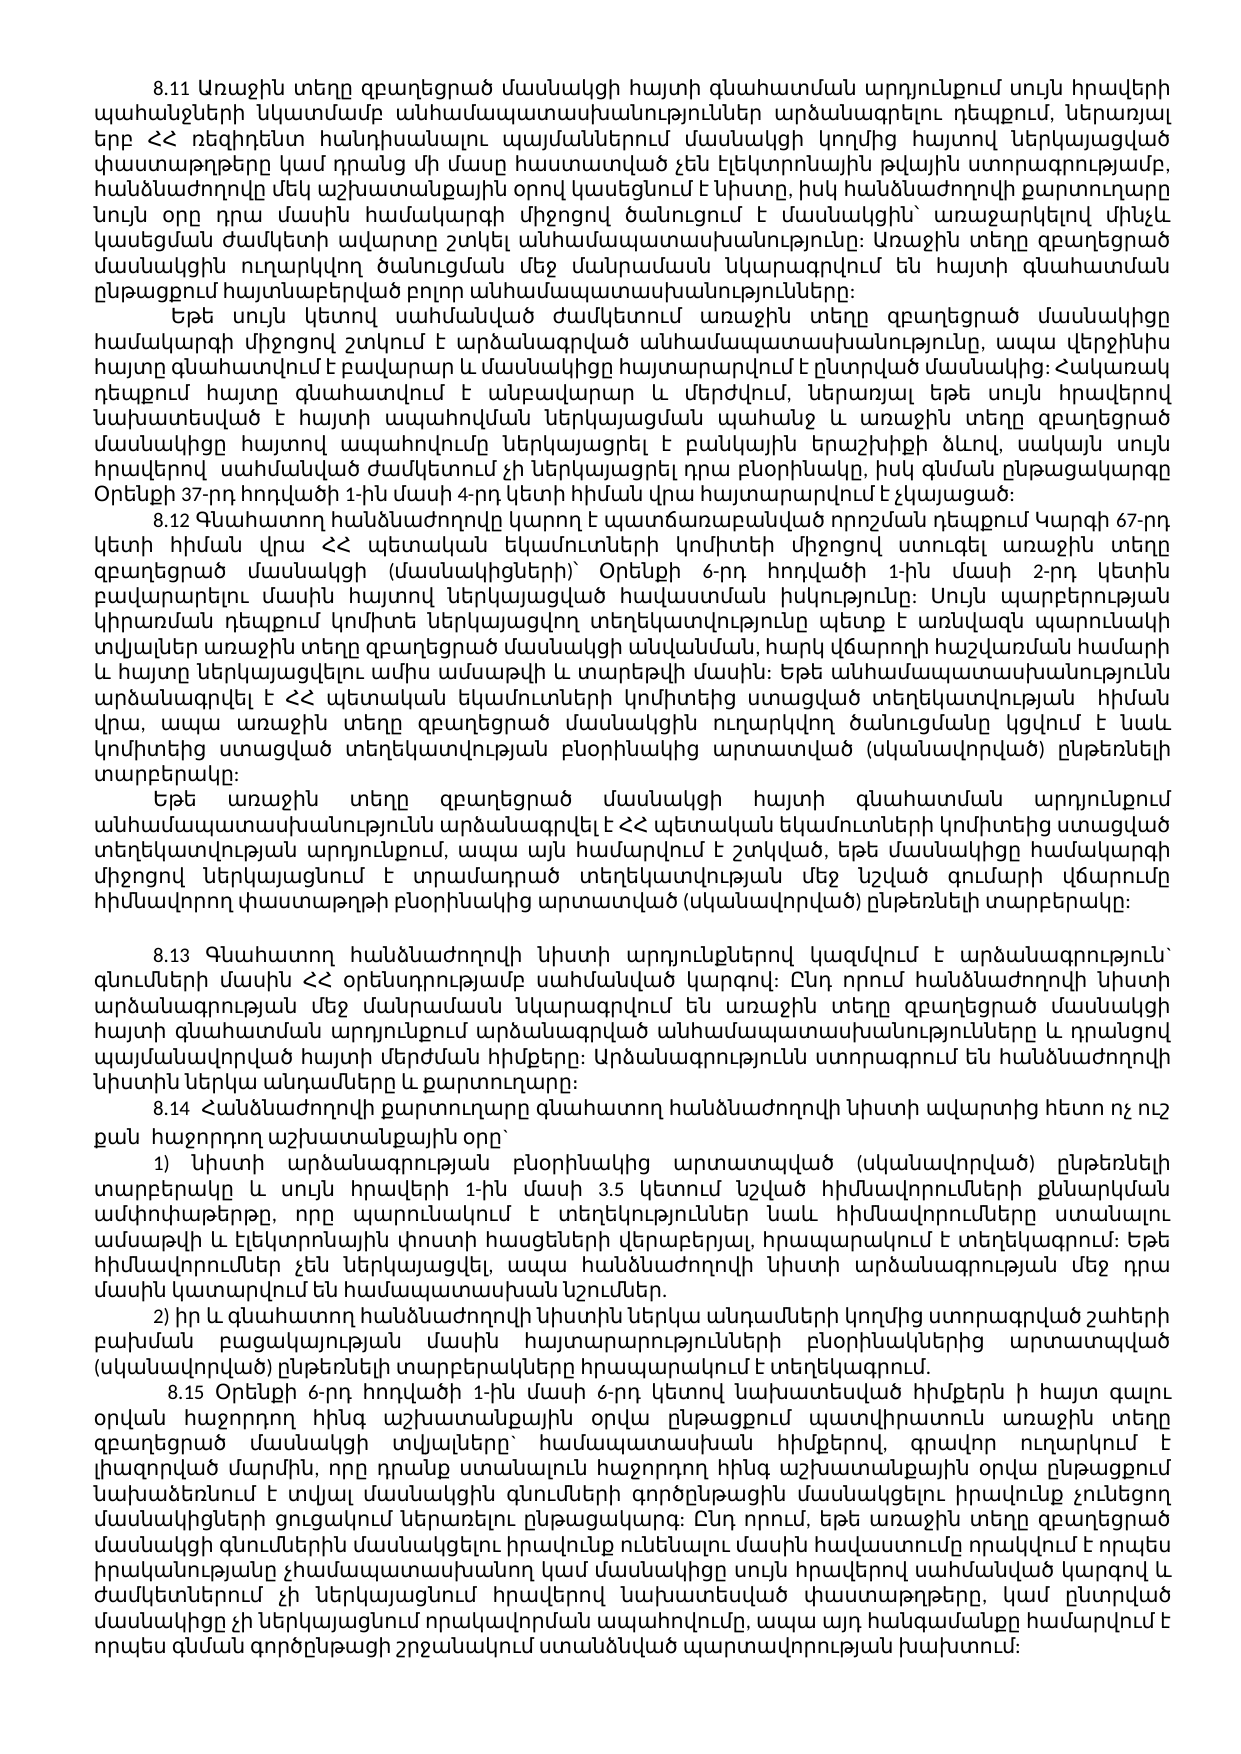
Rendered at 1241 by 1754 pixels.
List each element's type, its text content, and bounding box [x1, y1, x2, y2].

text 8.14 Հանձնաժողովի քարտուղարը գնահատող հանձնաժողովի նիստի ավարտից հետո ոչ ուշ քան հաջորդող աշխատանքային օրը` [94, 1095, 1171, 1151]
text 8.13 Գնահատող հանձնաժողովի նիստի արդյունքներով կազմվում է արձանագրություն` գնումների մասին ՀՀ օրենսդրությամբ սահմանված կարգով: Ընդ որում հանձնաժողովի նիստի արձանագրության մեջ մանրամասն նկարագրվում են առաջին տեղը զբաղեցրած մասնակցի հայտի գնահատման արդյունքում արձանագրված անհամապատասխանությունները և դրանցով պայմանավորված հայտի մերժման հիմքերը: Արձանագրությունն ստորագրում են հանձնաժողովի նիստին ներկա անդամները և քարտուղարը։ [94, 942, 1171, 1095]
text 8.12 Գնահատող հանձնաժողովը կարող է պատճառաբանված որոշման դեպքում Կարգի 67-րդ կետի հիման վրա ՀՀ պետական եկամուտների կոմիտեի միջոցով ստուգել առաջին տեղը զբաղեցրած մասնակցի (մասնակիցների)՝ Օրենքի 6-րդ հոդվածի 1-ին մասի 2-րդ կետին բավարարելու մասին հայտով ներկայացված հավաստման իսկությունը: Սույն պարբերության կիրառման դեպքում կոմիտե ներկայացվող տեղեկատվությունը պետք է առնվազն պարունակի տվյալներ առաջին տեղը զբաղեցրած մասնակցի անվանման, հարկ վճարողի հաշվառման համարի և հայտը ներկայացվելու ամիս ամսաթվի և տարեթվի մասին: Եթե անհամապատասխանությունն արձանագրվել է ՀՀ պետական եկամուտների կոմիտեից ստացված տեղեկատվության հիման վրա, ապա առաջին տեղը զբաղեցրած մասնակցին ուղարկվող ծանուցմանը կցվում է նաև կոմիտեից ստացված տեղեկատվության բնօրինակից արտատված (սկանավորված) ընթեռնելի տարբերակը: [94, 507, 1171, 787]
text 2) իր և գնահատող հանձնաժողովի նիստին ներկա անդամների կողմից ստորագրված շահերի բախման բացակայության մասին հայտարարությունների բնօրինակներից արտատպված (սկանավորված) ընթեռնելի տարբերակները հրապարակում է տեղեկագրում. [94, 1303, 1171, 1379]
text 8.11 Առաջին տեղը զբաղեցրած մասնակցի հայտի գնահատման արդյունքում սույն հրավերի պահանջների նկատմամբ անհամապատասխանություններ արձանագրելու դեպքում, ներառյալ երբ ՀՀ ռեզիդենտ հանդիսանալու պայմաններում մասնակցի կողմից հայտով ներկայացված փաստաթղթերը կամ դրանց մի մասը հաստատված չեն էլեկտրոնային թվային ստորագրությամբ, հանձնաժողովը մեկ աշխատանքային օրով կասեցնում է նիստը, իսկ հանձնաժողովի քարտուղարը նույն օրը դրա մասին համակարգի միջոցով ծանուցում է մասնակցին՝ առաջարկելով մինչև կասեցման ժամկետի ավարտը շտկել անհամապատասխանությունը: Առաջին տեղը զբաղեցրած մասնակցին ուղարկվող ծանուցման մեջ մանրամասն նկարագրվում են հայտի գնահատման ընթացքում հայտնաբերված բոլոր անհամապատասխանությունները: [94, 75, 1171, 304]
text 8.15 Օրենքի 6-րդ հոդվածի 1-ին մասի 6-րդ կետով նախատեսված հիմքերն ի հայտ գալու օրվան հաջորդող հինգ աշխատանքային օրվա ընթացքում պատվիրատուն առաջին տեղը զբաղեցրած մասնակցի տվյալները` համապատասխան հիմքերով, գրավոր ուղարկում է լիազորված մարմին, որը դրանք ստանալուն հաջորդող հինգ աշխատանքային օրվա ընթացքում նախաձեռնում է տվյալ մասնակցին գնումների գործընթացին մասնակցելու իրավունք չունեցող մասնակիցների ցուցակում ներառելու ընթացակարգ: Ընդ որում, եթե առաջին տեղը զբաղեցրած մասնակցի գնումներին մասնակցելու իրավունք ունենալու մասին հավաստումը որակվում է որպես իրականությանը չհամապատասխանող կամ մասնակիցը սույն հրավերով սահմանված կարգով և ժամկետներում չի ներկայացնում հրավերով նախատեսված փաստաթղթերը, կամ ընտրված մասնակիցը չի ներկայացնում որակավորման ապահովումը, ապա այդ հանգամանքը համարվում է որպես գնման գործընթացի շրջանակում ստանձնված պարտավորության խախտում: [94, 1379, 1171, 1659]
text Եթե սույն կետով սահմանված ժամկետում առաջին տեղը զբաղեցրած մասնակիցը համակարգի միջոցով շտկում է արձանագրված անհամապատասխանությունը, ապա վերջինիս հայտը գնահատվում է բավարար և մասնակիցը հայտարարվում է ընտրված մասնակից: Հակառակ դեպքում հայտը գնահատվում է անբավարար և մերժվում, ներառյալ եթե սույն հրավերով նախատեսված է հայտի ապահովման ներկայացման պահանջ և առաջին տեղը զբաղեցրած մասնակիցը հայտով ապահովումը ներկայացրել է բանկային երաշխիքի ձևով, սակայն սույն հրավերով սահմանված ժամկետում չի ներկայացրել դրա բնօրինակը, իսկ գնման ընթացակարգը Օրենքի 37-րդ հոդվածի 1-ին մասի 4-րդ կետի հիման վրա հայտարարվում է չկայացած: [94, 304, 1171, 507]
text 1) նիստի արձանագրության բնօրինակից արտատպված (սկանավորված) ընթեռնելի տարբերակը և սույն հրավերի 1-ին մասի 3.5 կետում նշված հիմնավորումների քննարկման ամփոփաթերթը, որը պարունակում է տեղեկություններ նաև հիմնավորումները ստանալու ամսաթվի և էլեկտրոնային փոստի հասցեների վերաբերյալ, հրապարակում է տեղեկագրում: Եթե հիմնավորումներ չեն ներկայացվել, ապա հանձնաժողովի նիստի արձանագրության մեջ դրա մասին կատարվում են համապատասխան նշումներ. [94, 1151, 1171, 1303]
text Եթե առաջին տեղը զբաղեցրած մասնակցի հայտի գնահատման արդյունքում անհամապատասխանությունն արձանագրվել է ՀՀ պետական եկամուտների կոմիտեից ստացված տեղեկատվության արդյունքում, ապա այն համարվում է շտկված, եթե մասնակիցը համակարգի միջոցով ներկայացնում է տրամադրած տեղեկատվության մեջ նշված գումարի վճարումը հիմնավորող փաստաթղթի բնօրինակից արտատված (սկանավորված) ընթեռնելի տարբերակը: [94, 787, 1171, 914]
